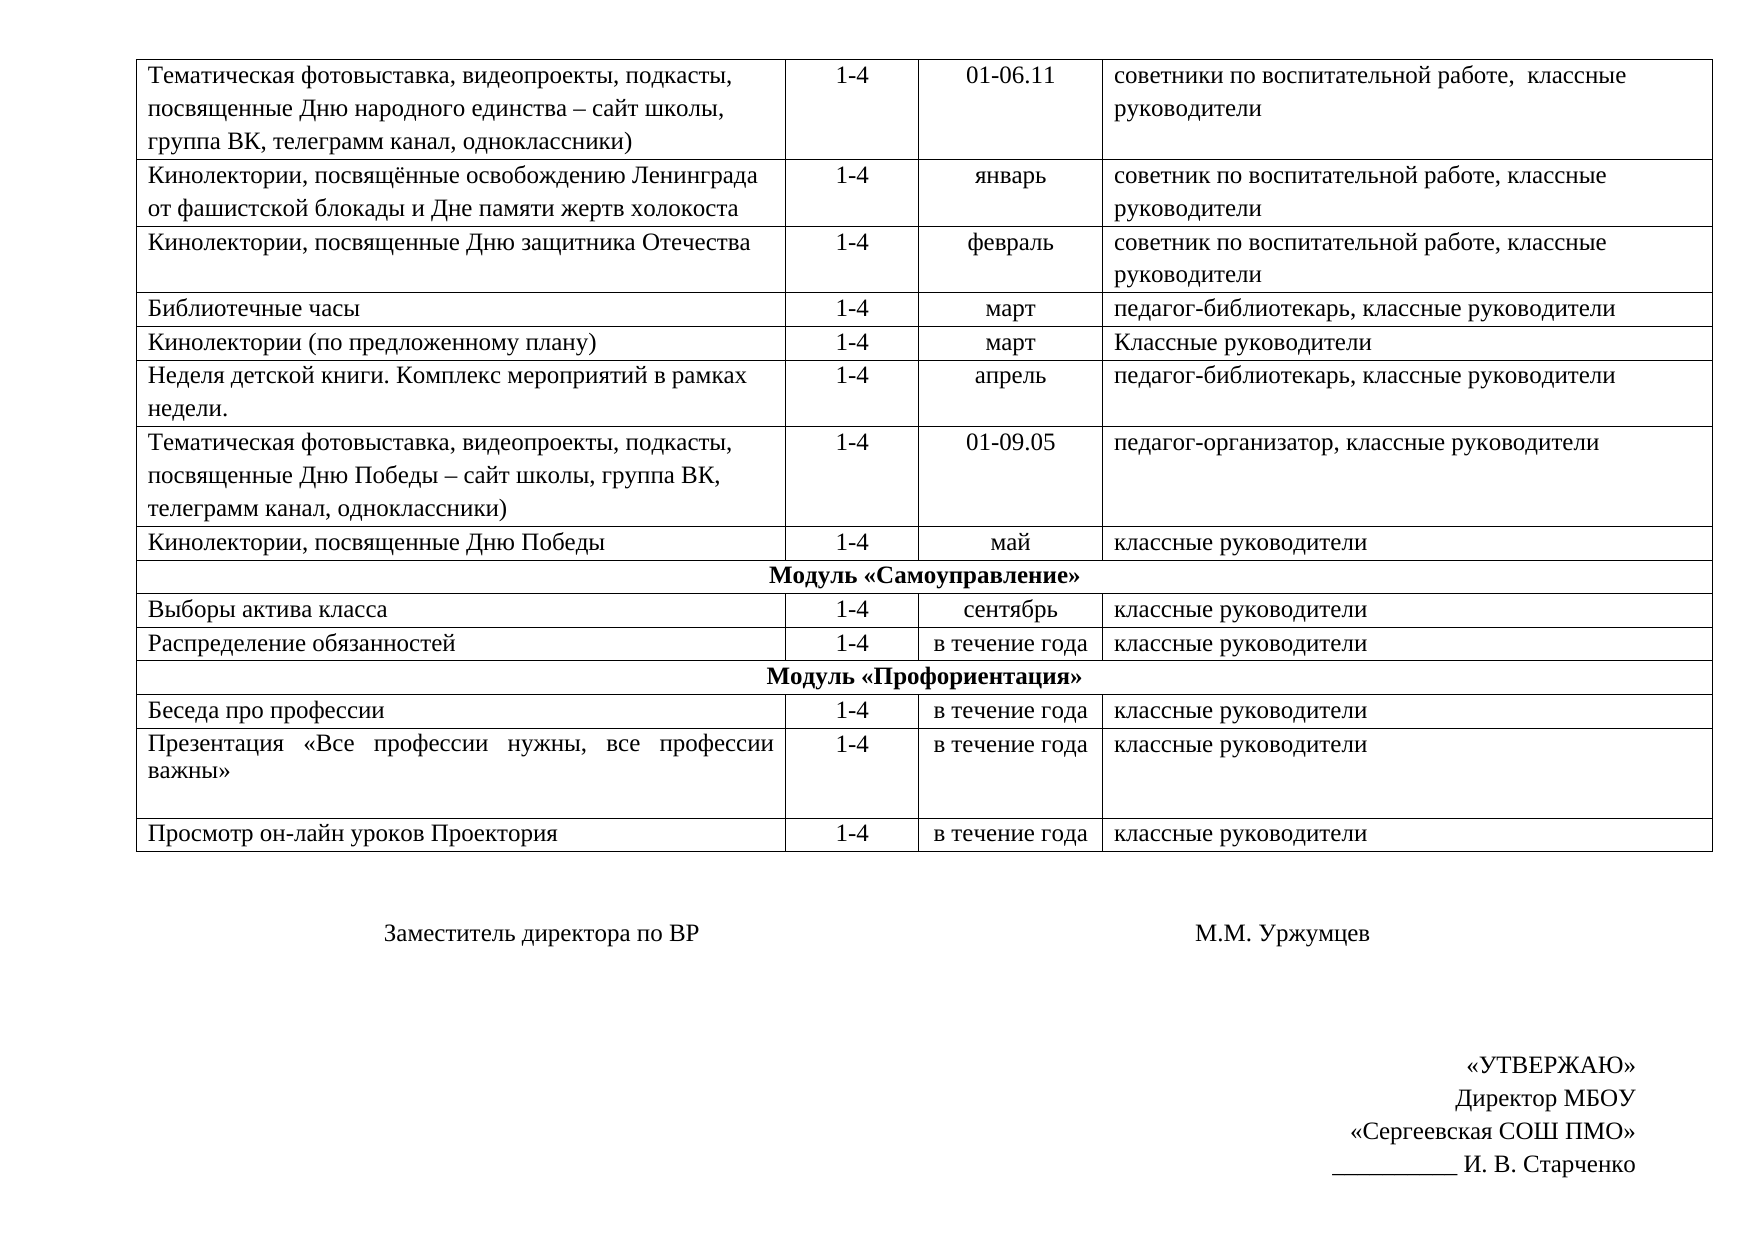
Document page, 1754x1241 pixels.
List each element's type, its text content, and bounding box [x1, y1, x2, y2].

table_cell Тематическая фотовыставка, видеопроекты, подкасты, посвященные Дню Победы – сайт школы, группа ВК, телеграмм канал, одноклассники) [137, 427, 785, 526]
table_cell 1-4 [786, 427, 918, 526]
table_cell март [919, 293, 1102, 326]
table_cell советники по воспитательной работе, классные руководители [1103, 60, 1712, 159]
table_cell Кинолектории, посвящённые освобождению Ленинграда от фашистской блокады и Дне памяти жертв холокоста [137, 160, 785, 226]
table_cell Выборы актива класса [137, 594, 785, 627]
table_cell Распределение обязанностей [137, 628, 785, 660]
table_cell Библиотечные часы [137, 293, 785, 326]
table_cell классные руководители [1103, 695, 1712, 728]
table_cell 01-06.11 [919, 60, 1102, 159]
table_cell Модуль «Профориентация» [137, 661, 1712, 694]
table_cell Презентация «Все профессии нужны, все профессии важны» [137, 729, 785, 817]
table_cell в течение года [919, 729, 1102, 817]
table_cell советник по воспитательной работе, классные руководители [1103, 160, 1712, 226]
table_cell сентябрь [919, 594, 1102, 627]
table_cell 1-4 [786, 527, 918, 559]
table_cell 1-4 [786, 594, 918, 627]
table_cell педагог-библиотекарь, классные руководители [1103, 293, 1712, 326]
table_cell Тематическая фотовыставка, видеопроекты, подкасты, посвященные Дню народного единства – сайт школы, группа ВК, телеграмм канал, одноклассники) [137, 60, 785, 159]
table_cell Беседа про профессии [137, 695, 785, 728]
table_cell классные руководители [1103, 628, 1712, 660]
table_cell советник по воспитательной работе, классные руководители [1103, 227, 1712, 292]
table_cell январь [919, 160, 1102, 226]
table_cell в течение года [919, 695, 1102, 728]
text «УТВЕРЖАЮ» [118, 1050, 1636, 1079]
table_cell май [919, 527, 1102, 559]
table_cell 1-4 [786, 729, 918, 817]
table_cell 1-4 [786, 695, 918, 728]
table_cell педагог-библиотекарь, классные руководители [1103, 361, 1712, 426]
table_cell 1-4 [786, 60, 918, 159]
text Заместитель директора по ВР М.М. Уржумцев [118, 918, 1636, 947]
table_cell Кинолектории, посвященные Дню защитника Отечества [137, 227, 785, 292]
table_cell Модуль «Самоуправление» [137, 561, 1712, 593]
table_cell 1-4 [786, 293, 918, 326]
table_cell классные руководители [1103, 527, 1712, 559]
table_cell февраль [919, 227, 1102, 292]
table_cell 1-4 [786, 361, 918, 426]
table_cell Кинолектории (по предложенному плану) [137, 327, 785, 359]
table_cell 1-4 [786, 160, 918, 226]
table_cell 1-4 [786, 227, 918, 292]
table_cell март [919, 327, 1102, 359]
table_cell Просмотр он-лайн уроков Проектория [137, 819, 785, 851]
table_cell классные руководители [1103, 819, 1712, 851]
text Директор МБОУ [118, 1083, 1636, 1112]
table_cell в течение года [919, 819, 1102, 851]
table_cell Классные руководители [1103, 327, 1712, 359]
table_cell педагог-организатор, классные руководители [1103, 427, 1712, 526]
table_cell Кинолектории, посвященные Дню Победы [137, 527, 785, 559]
table_cell 01-09.05 [919, 427, 1102, 526]
table_cell 1-4 [786, 819, 918, 851]
table_cell классные руководители [1103, 594, 1712, 627]
table_cell апрель [919, 361, 1102, 426]
text __________ И. В. Старченко [118, 1149, 1636, 1178]
text «Сергеевская СОШ ПМО» [118, 1116, 1636, 1145]
table_cell 1-4 [786, 327, 918, 359]
table_cell 1-4 [786, 628, 918, 660]
table_cell Неделя детской книги. Комплекс мероприятий в рамках недели. [137, 361, 785, 426]
table_cell в течение года [919, 628, 1102, 660]
table_cell классные руководители [1103, 729, 1712, 817]
